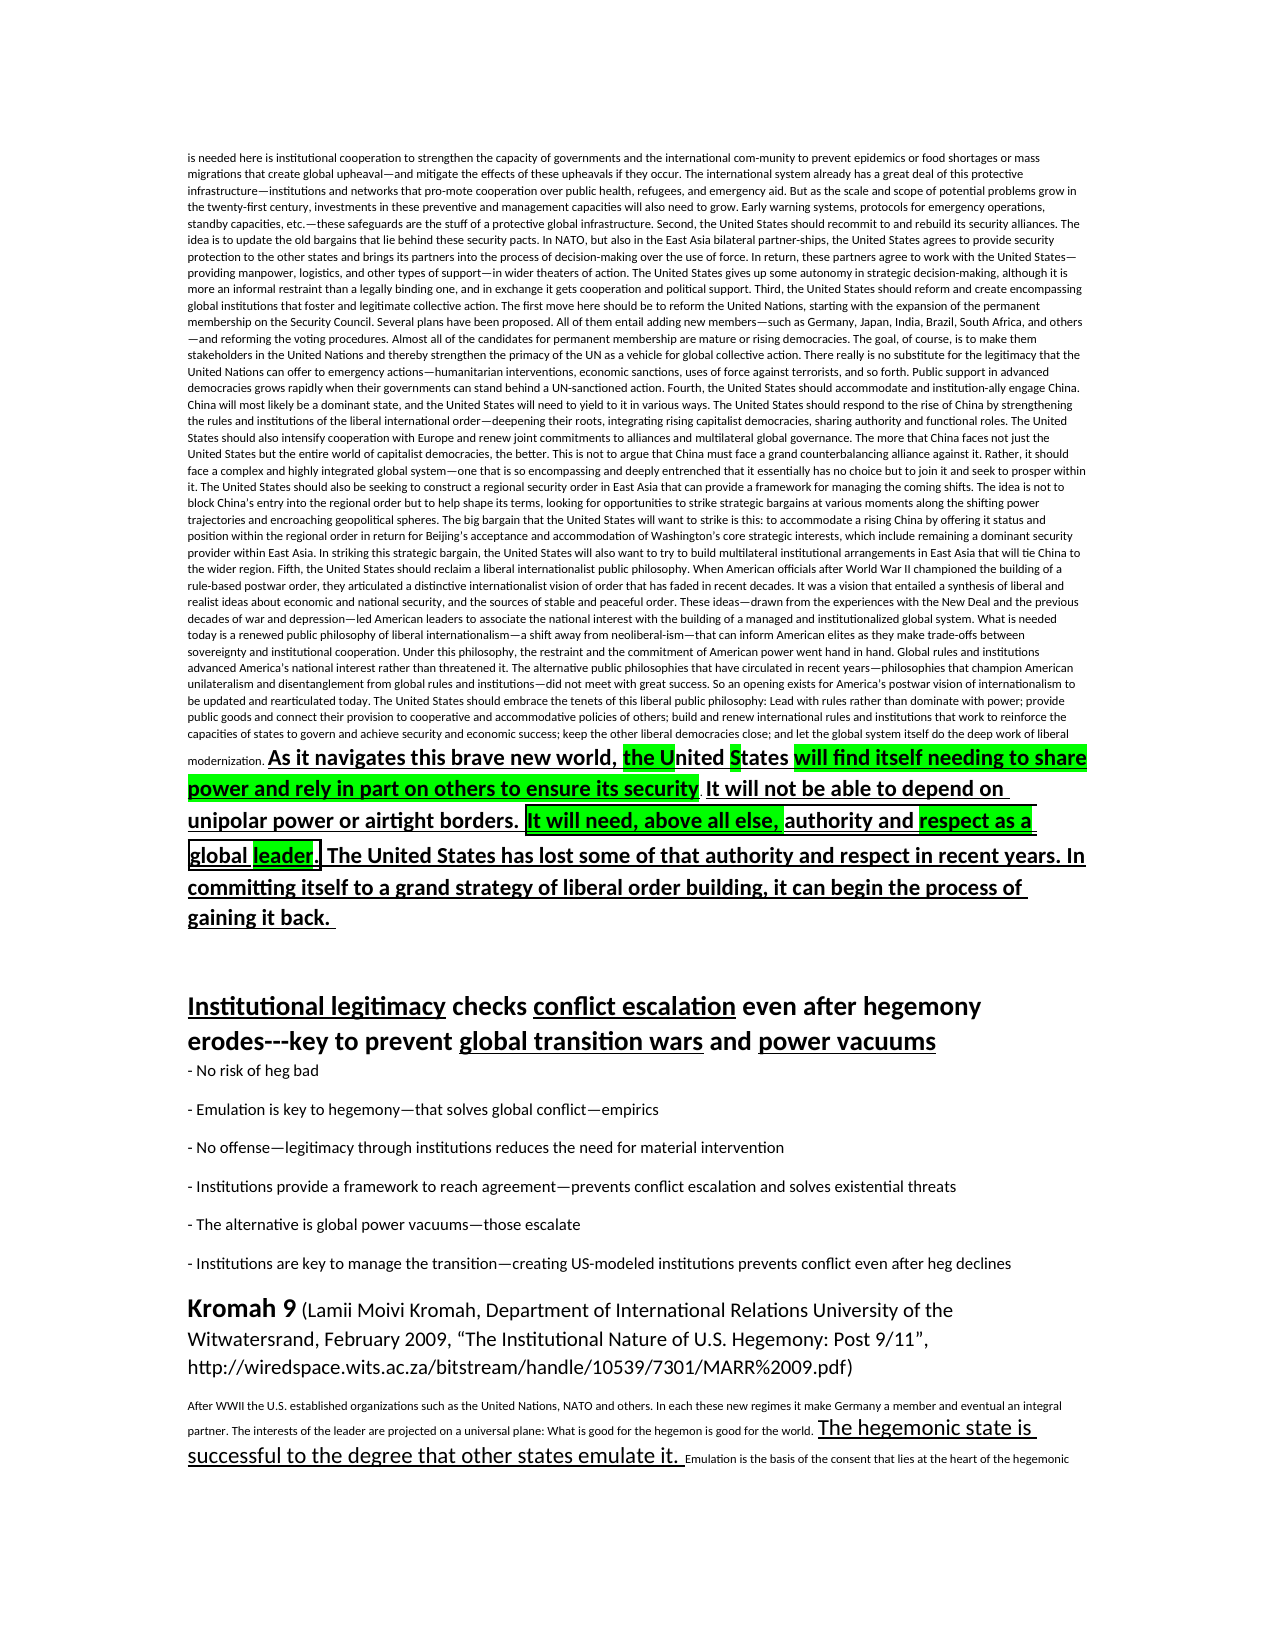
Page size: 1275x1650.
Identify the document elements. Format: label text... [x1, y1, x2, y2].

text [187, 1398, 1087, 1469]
subtitle Institutional legitimacy checks conflict escalation even after hegemony erodes---key to prevent global transition wars and power vacuums [187, 989, 1087, 1058]
text - Institutions provide a framework to reach agreement—prevents conflict escalation and solves existential threats [187, 1176, 1087, 1196]
text - Institutions are key to manage the transition—creating US-modeled institutions prevents conflict even after heg declines [187, 1253, 1087, 1273]
text - Emulation is key to hegemony—that solves global conflict—empirics [187, 1099, 1087, 1119]
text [187, 150, 1087, 932]
text - No offense—legitimacy through institutions reduces the need for material intervention [187, 1137, 1087, 1158]
text Kromah 9 (Lamii Moivi Kromah, Department of International Relations University of the Witwatersrand, February 2009, “The Institutional Nature of U.S. Hegemony: Post 9/11”, http://wiredspace.wits.ac.za/bitstream/handle/10539/7301/MARR%2009.pdf) [187, 1291, 1087, 1379]
text - No risk of heg bad [187, 1060, 1087, 1081]
text - The alternative is global power vacuums—those escalate [187, 1214, 1087, 1235]
